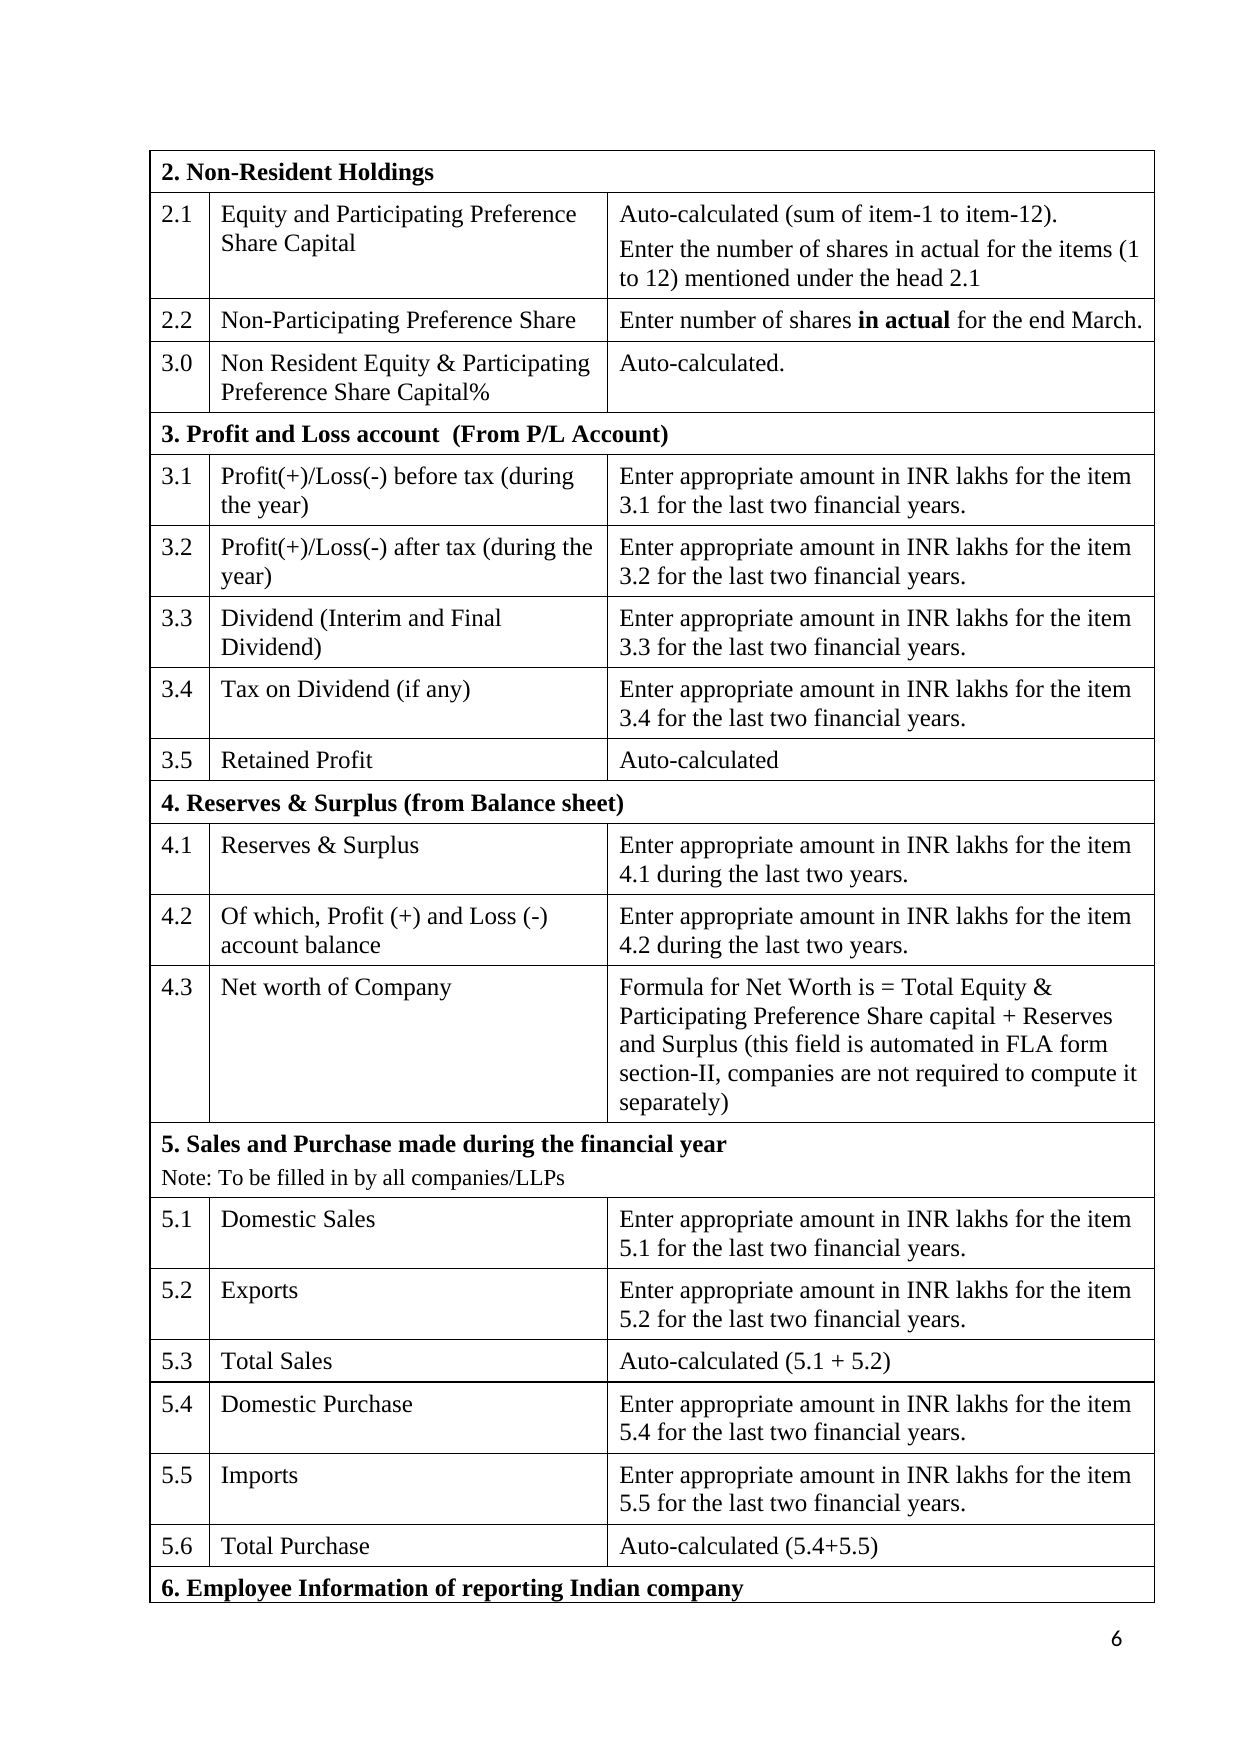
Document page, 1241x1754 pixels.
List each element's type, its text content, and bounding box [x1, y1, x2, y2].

table_cell Retained Profit [210, 739, 607, 780]
table_cell Non-Participating Preference Share [210, 299, 607, 341]
table_cell Equity and Participating Preference Share Capital [210, 193, 607, 298]
table_cell 4.2 [151, 895, 209, 965]
table_cell Auto-calculated. [608, 342, 1154, 412]
table_cell Domestic Sales [210, 1198, 607, 1268]
table_cell Dividend (Interim and Final Dividend) [210, 597, 607, 667]
table_cell Profit(+)/Loss(-) after tax (during the year) [210, 526, 607, 596]
table_cell 4. Reserves & Surplus (from Balance sheet) [151, 781, 1154, 823]
table_cell Imports [210, 1454, 607, 1523]
table_cell Enter appropriate amount in INR lakhs for the item 4.2 during the last two years. [608, 895, 1154, 965]
table_cell 4.3 [151, 966, 209, 1122]
table_cell Enter appropriate amount in INR lakhs for the item 4.1 during the last two years. [608, 824, 1154, 894]
table_cell Enter appropriate amount in INR lakhs for the item 5.4 for the last two financial years. [608, 1383, 1154, 1452]
table_cell 5.3 [151, 1340, 209, 1381]
table_cell Enter appropriate amount in INR lakhs for the item 3.2 for the last two financial years. [608, 526, 1154, 596]
table_cell Auto-calculated (5.4+5.5) [608, 1525, 1154, 1566]
table_cell Enter appropriate amount in INR lakhs for the item 5.5 for the last two financial years. [608, 1454, 1154, 1523]
table_cell Total Purchase [210, 1525, 607, 1566]
table_cell 3.0 [151, 342, 209, 412]
table_cell Enter appropriate amount in INR lakhs for the item 3.1 for the last two financial years. [608, 455, 1154, 525]
table_cell 3.5 [151, 739, 209, 780]
table_cell 5.6 [151, 1525, 209, 1566]
table_cell 5.5 [151, 1454, 209, 1523]
table_cell 3.1 [151, 455, 209, 525]
table_cell Of which, Profit (+) and Loss (-) account balance [210, 895, 607, 965]
table_cell 3. Profit and Loss account (From P/L Account) [151, 413, 1154, 454]
table_cell 2.1 [151, 193, 209, 298]
table_cell 3.4 [151, 668, 209, 738]
table_cell 2. Non-Resident Holdings [151, 151, 1154, 192]
table_cell Enter number of shares in actual for the end March. [608, 299, 1154, 341]
table_cell Enter appropriate amount in INR lakhs for the item 3.3 for the last two financial years. [608, 597, 1154, 667]
table_cell Exports [210, 1269, 607, 1339]
table_cell Tax on Dividend (if any) [210, 668, 607, 738]
table_cell 3.2 [151, 526, 209, 596]
table_cell Auto-calculated (sum of item-1 to item-12). Enter the number of shares in actual for the items (1 to 12) mentioned under the head 2.1 [608, 193, 1154, 298]
table_cell 5. Sales and Purchase made during the financial year Note: To be filled in by all companies/LLPs [151, 1123, 1154, 1197]
table_cell Auto-calculated [608, 739, 1154, 780]
table_cell 3.3 [151, 597, 209, 667]
table_cell Total Sales [210, 1340, 607, 1381]
table_cell Enter appropriate amount in INR lakhs for the item 5.2 for the last two financial years. [608, 1269, 1154, 1339]
table_cell 4.1 [151, 824, 209, 894]
table_cell Profit(+)/Loss(-) before tax (during the year) [210, 455, 607, 525]
table_cell 5.1 [151, 1198, 209, 1268]
table_cell Enter appropriate amount in INR lakhs for the item 3.4 for the last two financial years. [608, 668, 1154, 738]
table_cell Non Resident Equity & Participating Preference Share Capital% [210, 342, 607, 412]
table_cell 5.4 [151, 1383, 209, 1452]
table_cell 5.2 [151, 1269, 209, 1339]
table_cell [151, 1567, 1154, 1602]
table_cell Domestic Purchase [210, 1383, 607, 1452]
table_cell Enter appropriate amount in INR lakhs for the item 5.1 for the last two financial years. [608, 1198, 1154, 1268]
table_cell Formula for Net Worth is = Total Equity & Participating Preference Share capital + Reserves and Surplus (this field is automated in FLA form section-II, companies are not required to compute it separately) [608, 966, 1154, 1122]
table_cell Reserves & Surplus [210, 824, 607, 894]
table_cell Net worth of Company [210, 966, 607, 1122]
table_cell 2.2 [151, 299, 209, 341]
table_cell Auto-calculated (5.1 + 5.2) [608, 1340, 1154, 1381]
